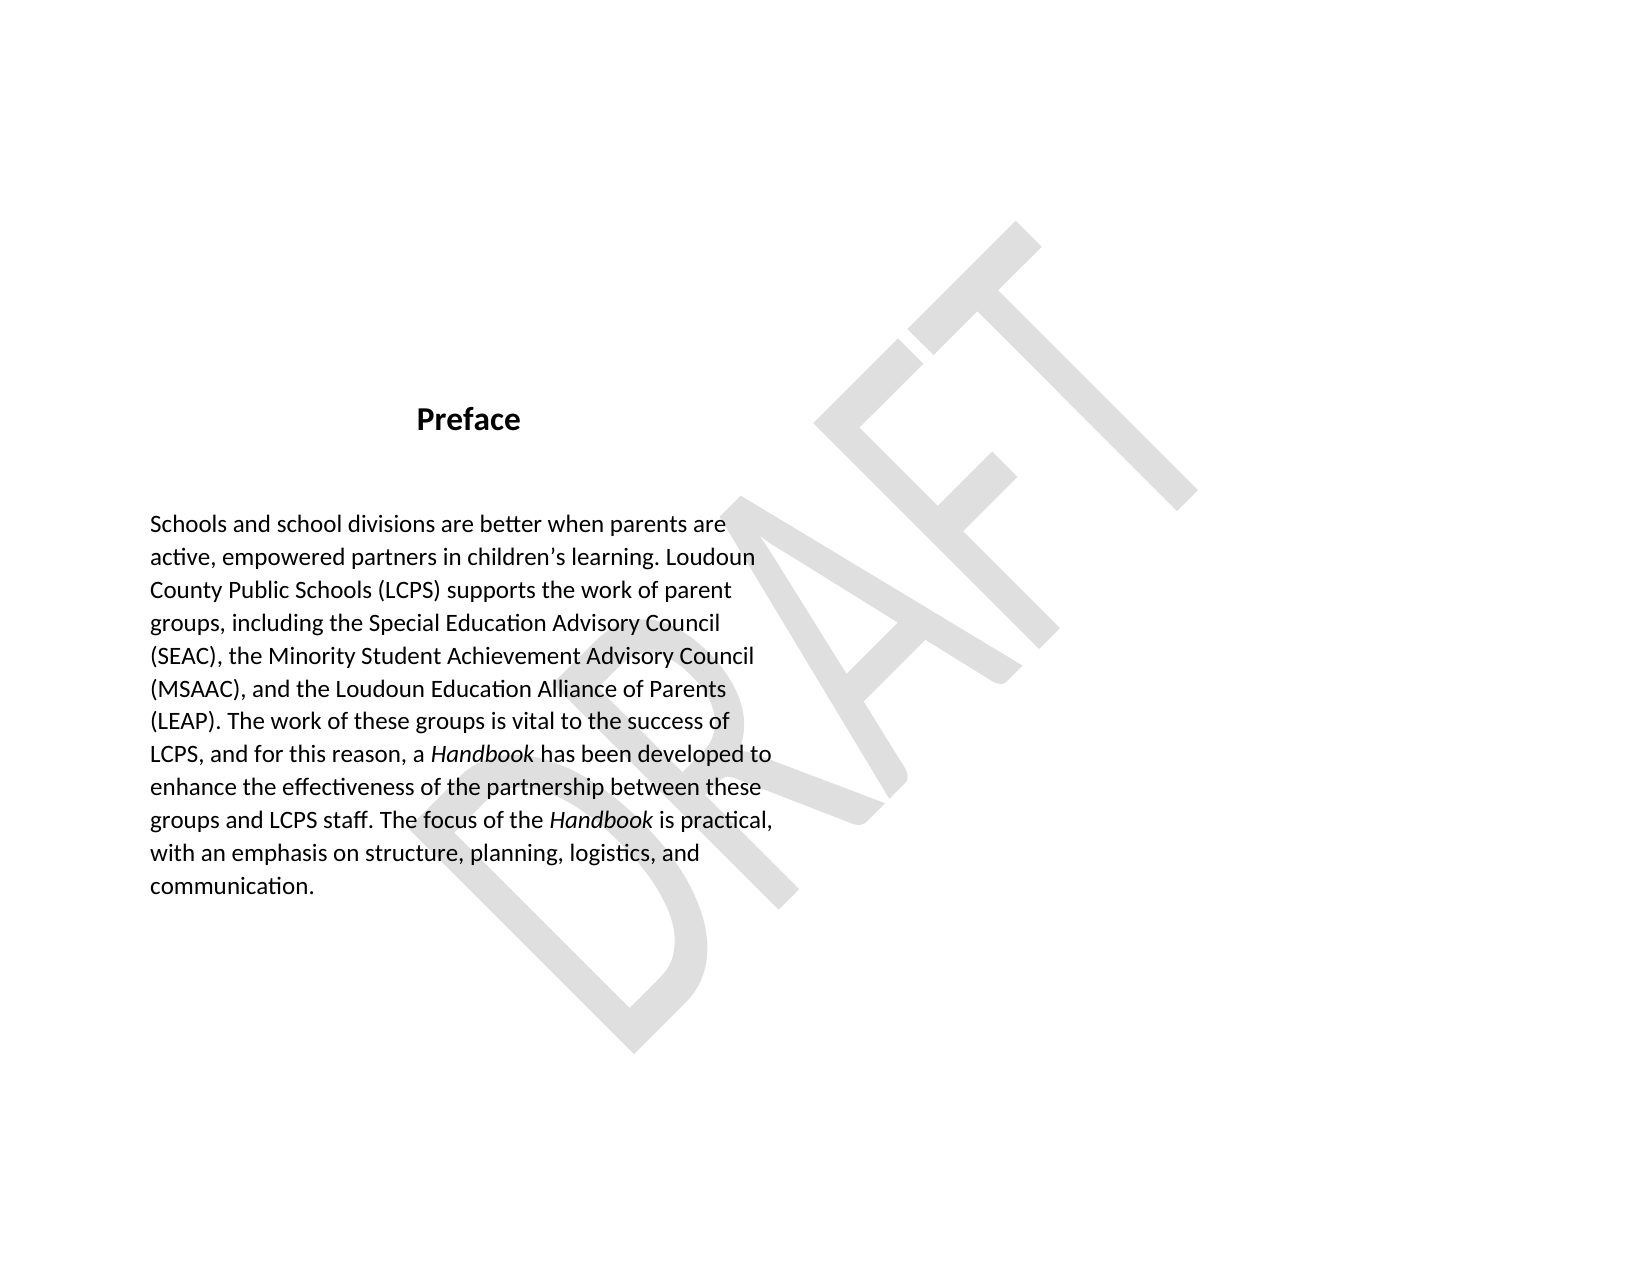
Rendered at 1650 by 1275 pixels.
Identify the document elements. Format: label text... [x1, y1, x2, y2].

text Schools and school divisions are better when parents are active, empowered partners in children’s learning. Loudoun County Public Schools (LCPS) supports the work of parent groups, including the Special Education Advisory Council (SEAC), the Minority Student Achievement Advisory Council (MSAAC), and the Loudoun Education Alliance of Parents (LEAP). The work of these groups is vital to the success of LCPS, and for this reason, a Handbook has been developed to enhance the effectiveness of the partnership between these groups and LCPS staff. The focus of the Handbook is practical, with an emphasis on structure, planning, logistics, and communication. [150, 508, 787, 901]
text Preface [150, 398, 787, 439]
